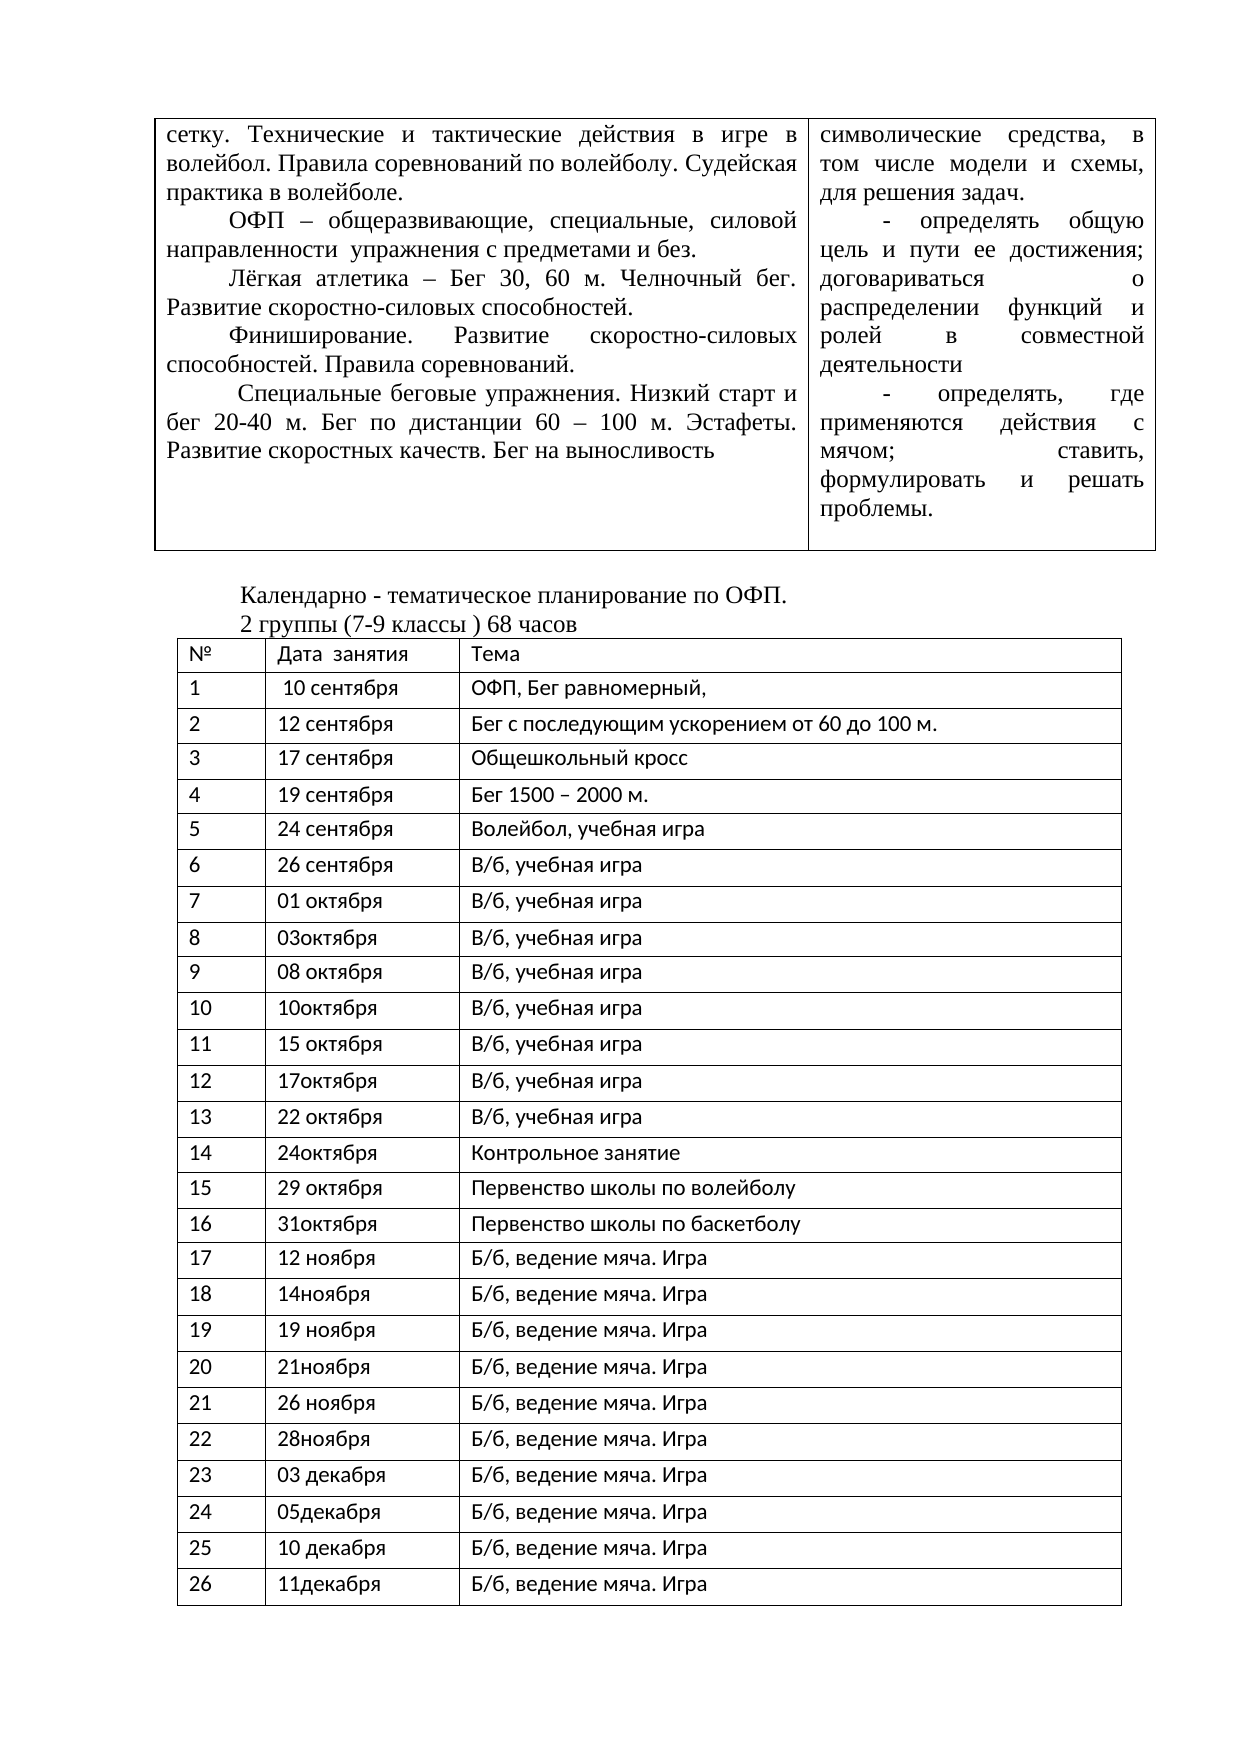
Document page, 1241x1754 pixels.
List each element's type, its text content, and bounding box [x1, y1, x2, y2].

table_cell Б/б, ведение мяча. Игра [460, 1533, 1121, 1568]
table_cell В/б, учебная игра [460, 1066, 1121, 1101]
table_cell 2 [178, 709, 265, 742]
table_cell 31октября [266, 1209, 459, 1242]
table_cell 11 [178, 1030, 265, 1065]
table_cell 26 сентября [266, 850, 459, 886]
table_cell Б/б, ведение мяча. Игра [460, 1497, 1121, 1532]
table_cell 29 октября [266, 1173, 459, 1208]
text 2 группы (7-9 классы ) 68 часов [177, 609, 1152, 638]
table_cell 10 декабря [266, 1533, 459, 1568]
table_cell 16 [178, 1209, 265, 1242]
table_cell 08 октября [266, 957, 459, 992]
table_cell В/б, учебная игра [460, 923, 1121, 956]
table_cell Бег 1500 – . [460, 780, 1121, 813]
table_cell 8 [178, 923, 265, 956]
table_cell 03октября [266, 923, 459, 956]
table_cell 21ноября [266, 1352, 459, 1387]
table_cell 3 [178, 744, 265, 779]
table_cell 10октября [266, 993, 459, 1028]
table_cell 4 [178, 780, 265, 813]
table_cell 19 [178, 1316, 265, 1351]
table_cell Б/б, ведение мяча. Игра [460, 1243, 1121, 1278]
text Календарно - тематическое планирование по ОФП. [177, 580, 1152, 609]
table_cell Б/б, ведение мяча. Игра [460, 1316, 1121, 1351]
table_cell 01 октября [266, 887, 459, 922]
table_cell 22 октября [266, 1102, 459, 1137]
table_cell 19 сентября [266, 780, 459, 813]
table_header № [178, 639, 265, 672]
table_cell 9 [178, 957, 265, 992]
table_cell В/б, учебная игра [460, 993, 1121, 1028]
table_header Тема [460, 639, 1121, 672]
table_cell В/б, учебная игра [460, 850, 1121, 886]
table_cell Б/б, ведение мяча. Игра [460, 1461, 1121, 1496]
table_cell Б/б, ведение мяча. Игра [460, 1424, 1121, 1459]
table_cell 10 [178, 993, 265, 1028]
table_cell 15 октября [266, 1030, 459, 1065]
table_cell 7 [178, 887, 265, 922]
table_cell 26 [178, 1569, 265, 1604]
table_cell ОФП, Бег равномерный, [460, 673, 1121, 708]
table_cell В/б, учебная игра [460, 887, 1121, 922]
table_header Дата занятия [266, 639, 459, 672]
table_cell 18 [178, 1279, 265, 1314]
table_cell В/б, учебная игра [460, 1102, 1121, 1137]
table_cell 1 [178, 673, 265, 708]
table_cell 14ноября [266, 1279, 459, 1314]
table_cell 22 [178, 1424, 265, 1459]
table_cell 24 сентября [266, 814, 459, 849]
table_cell 15 [178, 1173, 265, 1208]
table_cell Б/б, ведение мяча. Игра [460, 1279, 1121, 1314]
table_cell Первенство школы по баскетболу [460, 1209, 1121, 1242]
table_cell Бег с последующим ускорением от 60 до . [460, 709, 1121, 742]
table_cell 03 декабря [266, 1461, 459, 1496]
table_cell 20 [178, 1352, 265, 1387]
table_cell 17октября [266, 1066, 459, 1101]
table_cell 14 [178, 1138, 265, 1172]
table_cell 12 сентября [266, 709, 459, 742]
table_cell 13 [178, 1102, 265, 1137]
table_cell 12 ноября [266, 1243, 459, 1278]
table_cell 25 [178, 1533, 265, 1568]
table_cell 24октября [266, 1138, 459, 1172]
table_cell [809, 119, 1155, 550]
table_cell 11декабря [266, 1569, 459, 1604]
table_cell Первенство школы по волейболу [460, 1173, 1121, 1208]
table_cell Волейбол, учебная игра [460, 814, 1121, 849]
table_cell 10 сентября [266, 673, 459, 708]
table_cell В/б, учебная игра [460, 957, 1121, 992]
table_cell 6 [178, 850, 265, 886]
table_cell 12 [178, 1066, 265, 1101]
table_cell 19 ноября [266, 1316, 459, 1351]
table_cell 05декабря [266, 1497, 459, 1532]
table_cell 5 [178, 814, 265, 849]
table_cell 24 [178, 1497, 265, 1532]
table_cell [460, 1569, 1121, 1604]
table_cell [156, 119, 808, 550]
table_cell Б/б, ведение мяча. Игра [460, 1352, 1121, 1387]
table_cell 17 сентября [266, 744, 459, 779]
table_cell В/б, учебная игра [460, 1030, 1121, 1065]
table_cell 28ноября [266, 1424, 459, 1459]
table_cell 17 [178, 1243, 265, 1278]
table_cell Б/б, ведение мяча. Игра [460, 1388, 1121, 1423]
table_cell Общешкольный кросс [460, 744, 1121, 779]
table_cell 23 [178, 1461, 265, 1496]
table_cell Контрольное занятие [460, 1138, 1121, 1172]
table_cell 26 ноября [266, 1388, 459, 1423]
table_cell 21 [178, 1388, 265, 1423]
